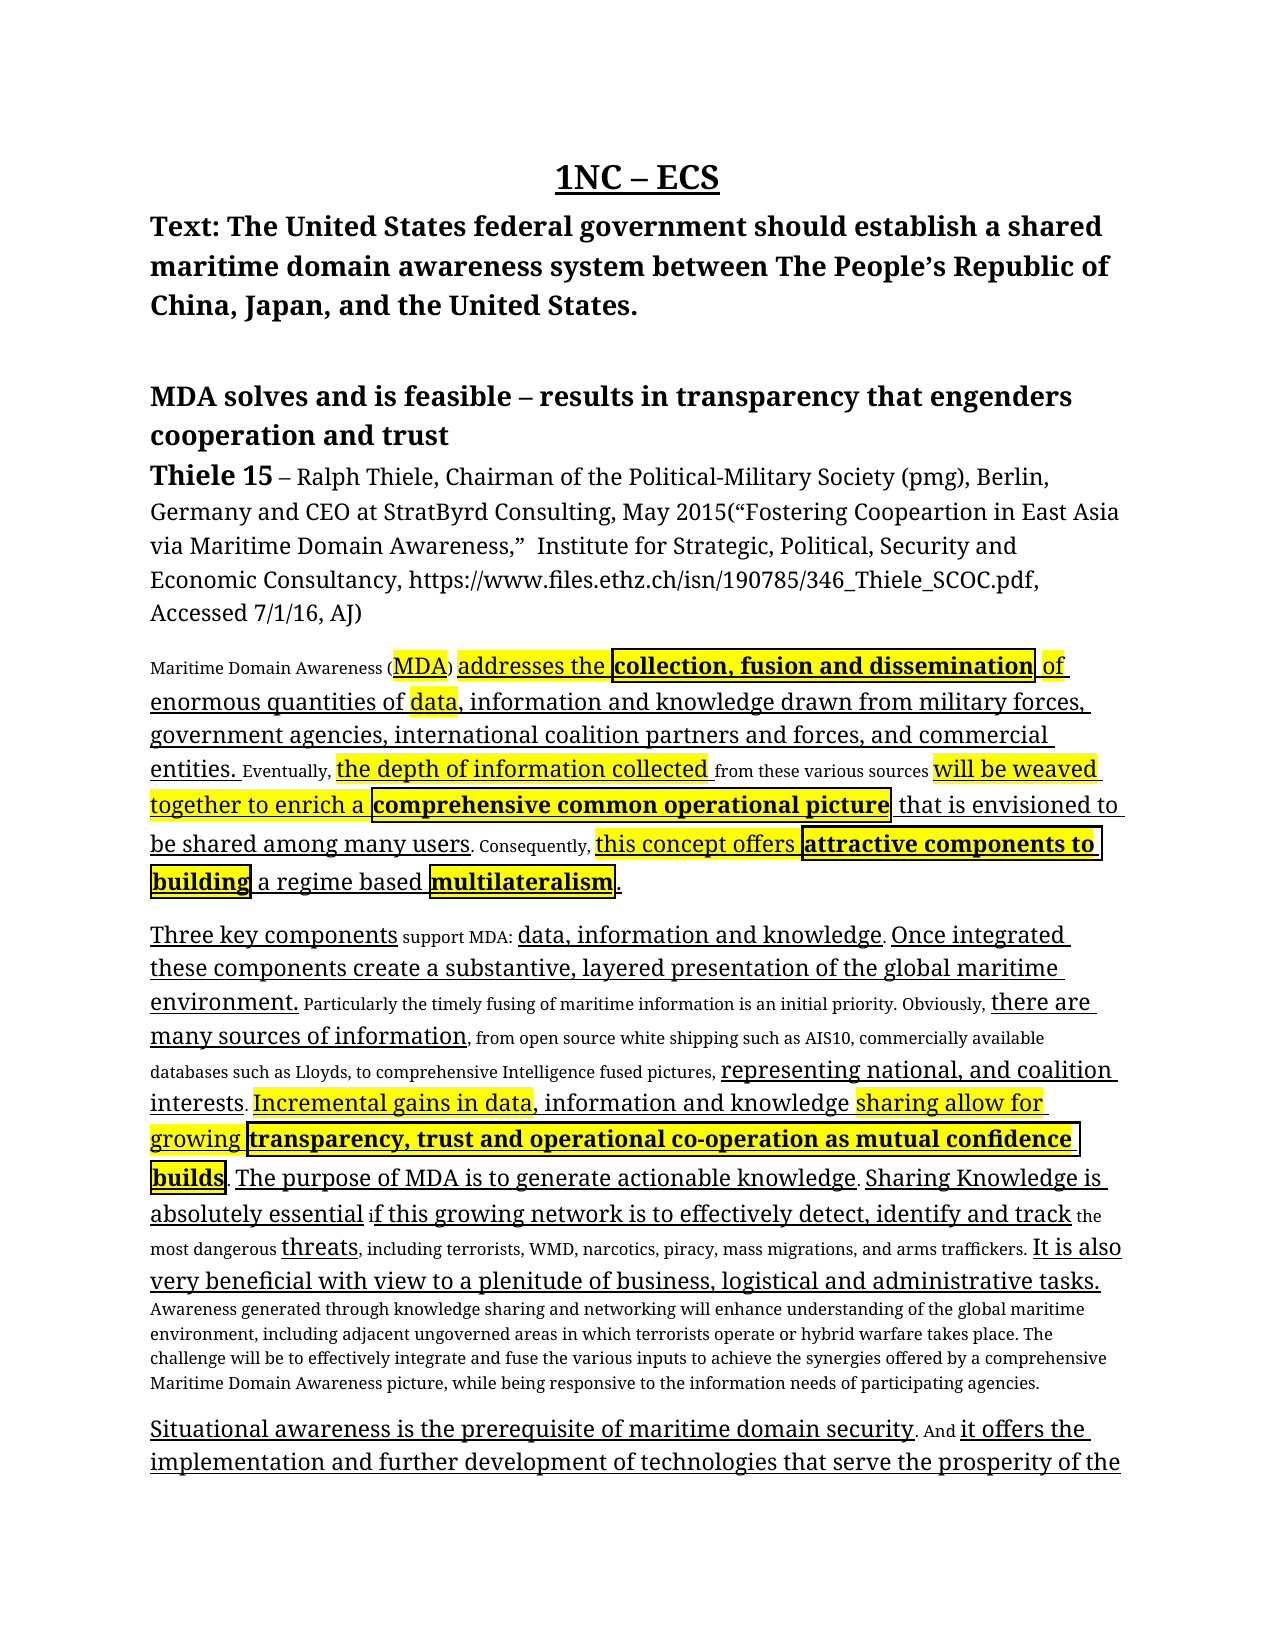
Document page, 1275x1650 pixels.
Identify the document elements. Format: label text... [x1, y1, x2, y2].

subtitle MDA solves and is feasible – results in transparency that engenders cooperation and trust [150, 377, 1125, 454]
text Maritime Domain Awareness (MDA) addresses the collection, fusion and dissemination of enormous quantities of data, information and knowledge drawn from military forces, government agencies, international coalition partners and forces, and commercial entities. Eventually, the depth of information collected from these various sources will be weaved together to enrich a comprehensive common operational picture that is envisioned to be shared among many users. Consequently, this concept offers attractive components to building a regime based multilateralism. [150, 817, 1125, 899]
text Maritime Domain Awareness (MDA) addresses the collection, fusion and dissemination of enormous quantities of data, information and knowledge drawn from military forces, government agencies, international coalition partners and forces, and commercial entities. Eventually, the depth of information collected from these various sources will be weaved together to enrich a comprehensive common operational picture that is envisioned to be shared among many users. Consequently, this concept offers attractive components to building a regime based multilateralism. [150, 648, 1125, 816]
subtitle Text: The United States federal government should establish a shared maritime domain awareness system between The People’s Republic of China, Japan, and the United States. [150, 207, 1125, 324]
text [150, 1413, 1125, 1478]
subtitle 1NC – ECS [150, 154, 1125, 199]
text Thiele 15 – Ralph Thiele, Chairman of the Political-Military Society (pmg), Berlin, Germany and CEO at StratByrd Consulting, May 2015(“Fostering Coopeartion in East Asia via Maritime Domain Awareness,” Institute for Strategic, Political, Security and Economic Consultancy, https://www.files.ethz.ch/isn/190785/346_Thiele_SCOC.pdf, Accessed 7/1/16, AJ) [150, 457, 1125, 628]
text Three key components support MDA: data, information and knowledge. Once integrated these components create a substantive, layered presentation of the global maritime environment. Particularly the timely fusing of maritime information is an initial priority. Obviously, there are many sources of information, from open source white shipping such as AIS10, commercially available databases such as Lloyds, to comprehensive Intelligence fused pictures, representing national, and coalition interests. Incremental gains in data, information and knowledge sharing allow for growing transparency, trust and operational co-operation as mutual confidence builds. The purpose of MDA is to generate actionable knowledge. Sharing Knowledge is absolutely essential if this growing network is to effectively detect, identify and track the most dangerous threats, including terrorists, WMD, narcotics, piracy, mass migrations, and arms traffickers. It is also very beneficial with view to a plenitude of business, logistical and administrative tasks. Awareness generated through knowledge sharing and networking will enhance understanding of the global maritime environment, including adjacent ungoverned areas in which terrorists operate or hybrid warfare takes place. The challenge will be to effectively integrate and fuse the various inputs to achieve the synergies offered by a comprehensive Maritime Domain Awareness picture, while being responsive to the information needs of participating agencies. [150, 918, 1125, 1394]
